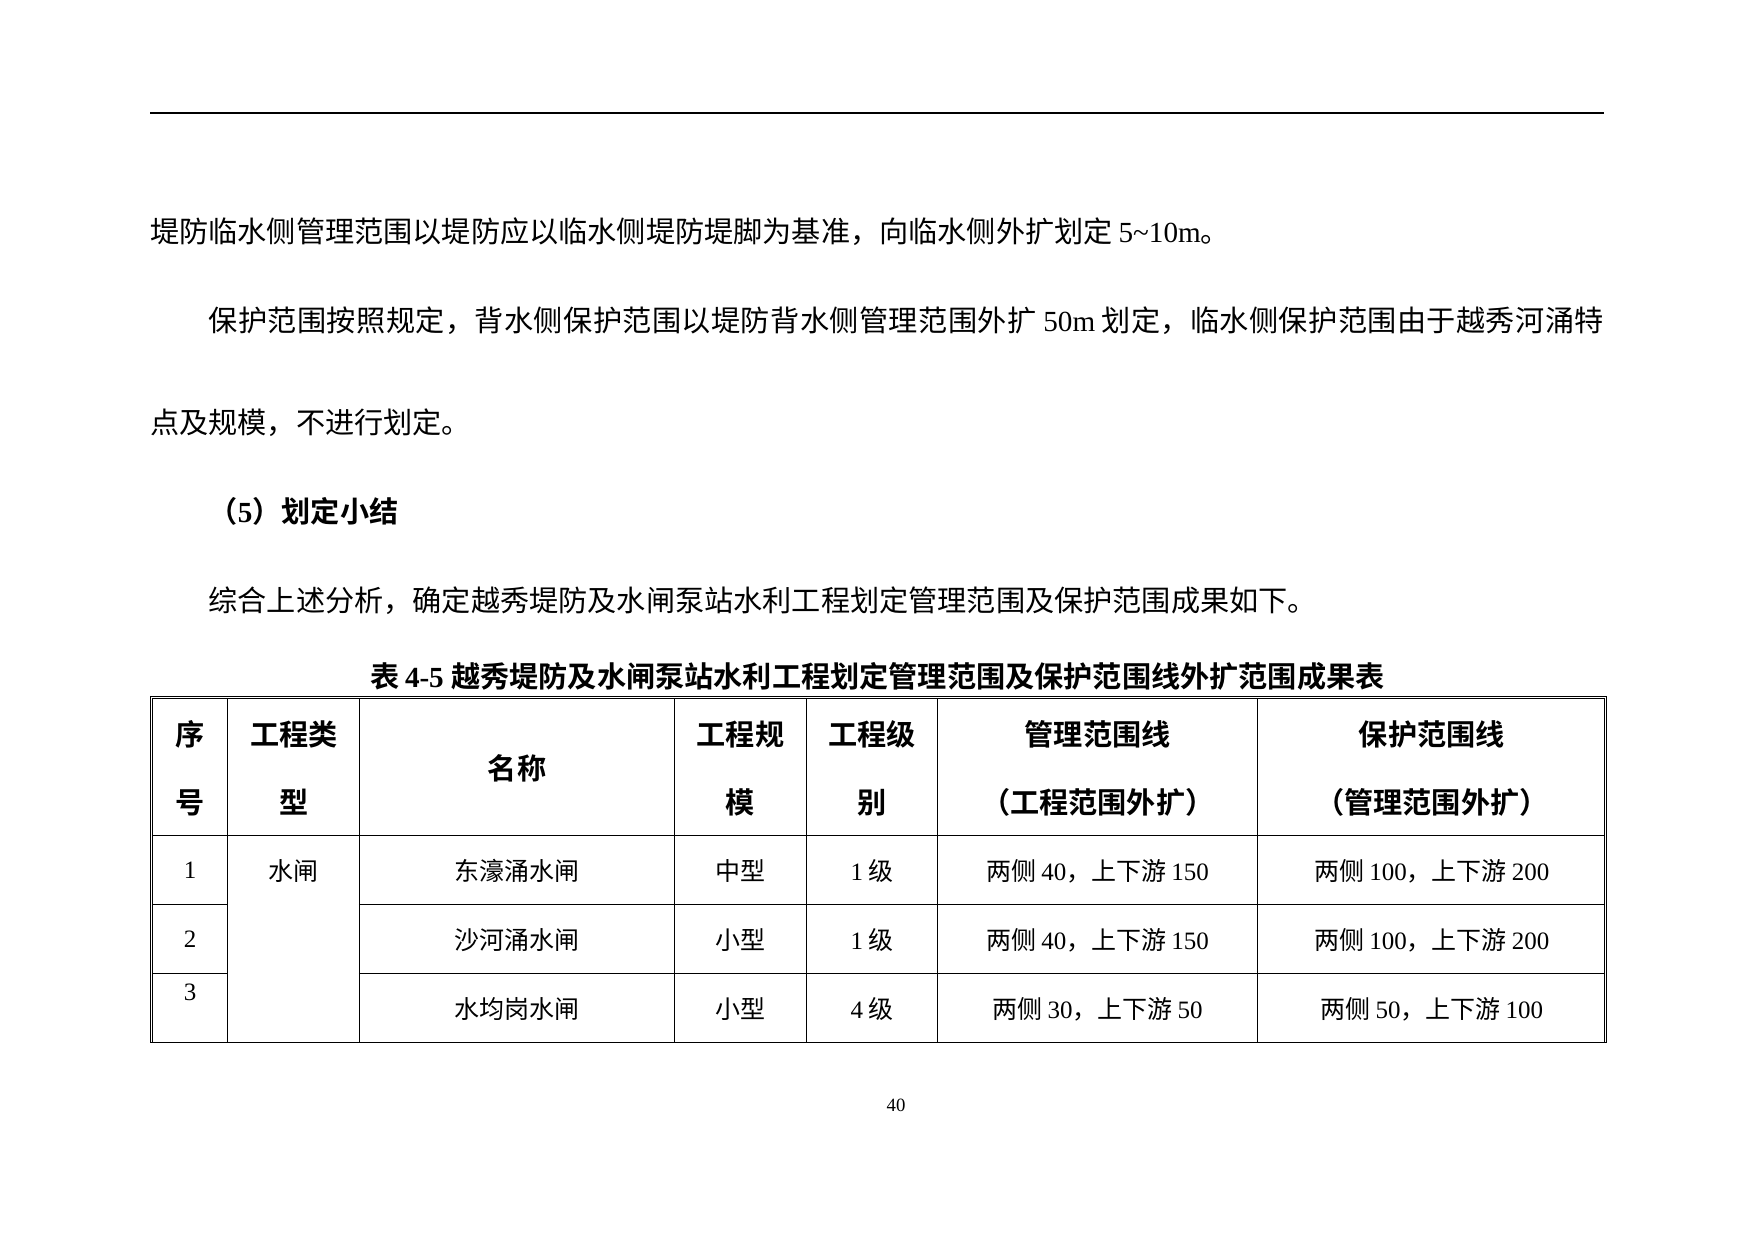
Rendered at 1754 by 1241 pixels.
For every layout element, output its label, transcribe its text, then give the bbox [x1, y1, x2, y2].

text 综合上述分析，确定越秀堤防及水闸泵站水利工程划定管理范围及保护范围成果如下。 [150, 565, 1604, 633]
table_cell 水均岗水闸 [360, 974, 674, 1042]
table_cell 两侧40，上下游150 [938, 905, 1257, 973]
table_header 序号 [153, 699, 227, 835]
table_cell 两侧100，上下游200 [1258, 905, 1604, 973]
table_cell 2 [153, 905, 227, 973]
text 保护范围按照规定，背水侧保护范围以堤防背水侧管理范围外扩50m划定，临水侧保护范围由于越秀河涌特点及规模，不进行划定。 [150, 285, 1604, 454]
table_cell 水闸 [228, 836, 359, 1042]
table_cell 中型 [675, 836, 806, 904]
table_cell 东濠涌水闸 [360, 836, 674, 904]
text （5）划定小结 [150, 476, 1604, 543]
table_header 工程规模 [675, 699, 806, 835]
text 表4-5 越秀堤防及水闸泵站水利工程划定管理范围及保护范围线外扩范围成果表 [150, 654, 1604, 696]
table_cell 1级 [807, 836, 937, 904]
table_header 保护范围线 （管理范围外扩） [1258, 699, 1604, 835]
table_header 工程级别 [807, 699, 937, 835]
table_cell 沙河涌水闸 [360, 905, 674, 973]
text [150, 196, 1604, 263]
table_cell 4级 [807, 974, 937, 1042]
table_cell 两侧40，上下游150 [938, 836, 1257, 904]
table_header 工程类型 [228, 699, 359, 835]
table_cell 小型 [675, 974, 806, 1042]
table_cell 3 [153, 974, 227, 1042]
table_cell 1级 [807, 905, 937, 973]
table_header 管理范围线 （工程范围外扩） [938, 699, 1257, 835]
table_cell 两侧100，上下游200 [1258, 836, 1604, 904]
table_cell 小型 [675, 905, 806, 973]
table_cell 两侧30，上下游50 [938, 974, 1257, 1042]
table_cell 1 [153, 836, 227, 904]
table_cell 两侧50，上下游100 [1258, 974, 1604, 1042]
table_header 名称 [360, 699, 674, 835]
